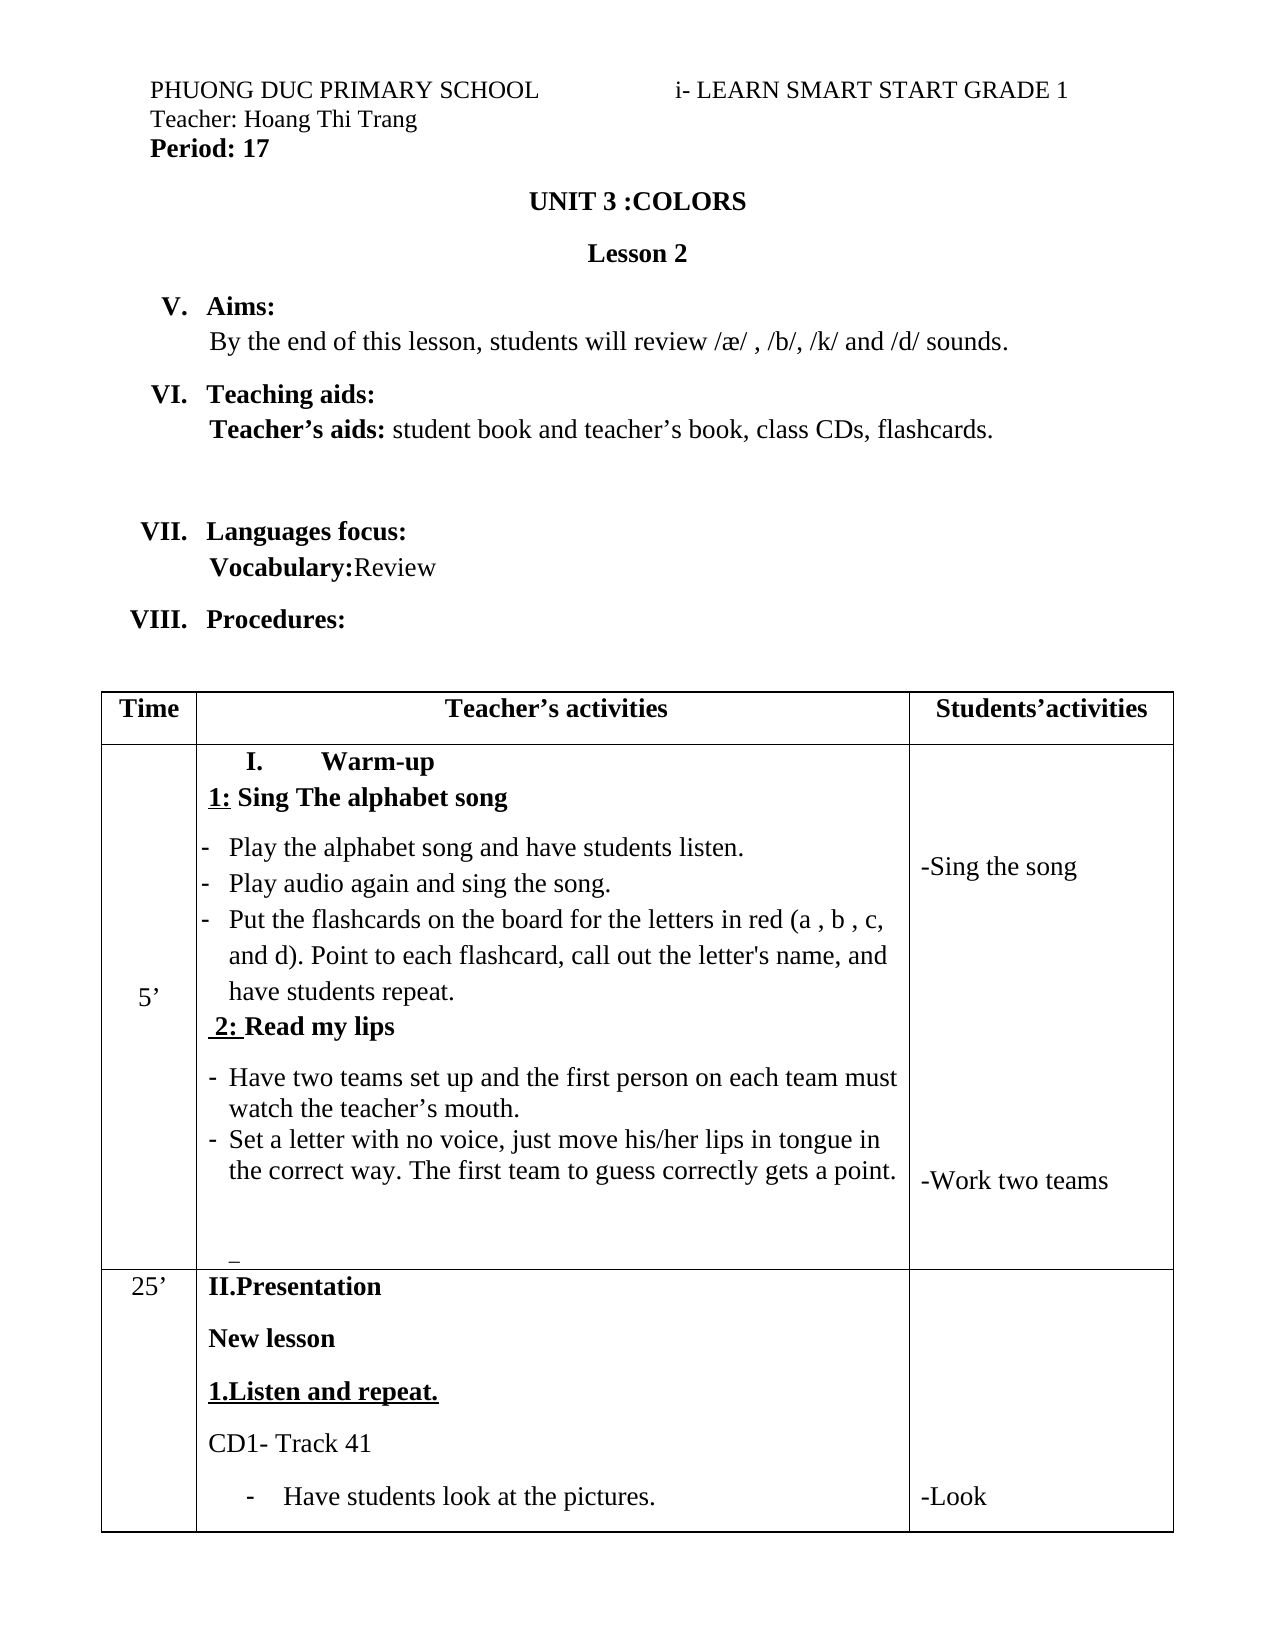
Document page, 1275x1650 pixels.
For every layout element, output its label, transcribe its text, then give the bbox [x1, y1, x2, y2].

table_cell Warm-up 1: Sing The alphabet song Play the alphabet song and have students listen. Play audio again and sing the song. Put the flashcards on the board for the letters in red (a , b , c, and d). Point to each flashcard, call out the letter's name, and have students repeat. 2: Read my lips Have two teams set up and the first person on each team must watch the teacher’s mouth. Set a letter with no voice, just move his/her lips in tongue in the correct way. The first team to guess correctly gets a point. [197, 745, 909, 1269]
list Languages focus: [187, 515, 1125, 546]
table_header Time [102, 693, 196, 744]
text Teacher’s aids: student book and teacher’s book, class CDs, flashcards. [150, 413, 1125, 445]
text Vocabulary:Review [150, 551, 1125, 582]
list Procedures: [187, 603, 1125, 634]
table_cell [910, 1270, 1173, 1531]
text Lesson 2 [150, 237, 1125, 268]
table_header Teacher’s activities [197, 693, 909, 744]
table_cell 5’ [102, 745, 196, 1269]
list Aims: [187, 290, 1125, 321]
text UNIT 3 :COLORS [150, 185, 1125, 216]
text Period: 17 [150, 132, 1125, 164]
table_header Students’activities [910, 693, 1173, 744]
text By the end of this lesson, students will review /æ/ , /b/, /k/ and /d/ sounds. [150, 325, 1125, 357]
table_cell 25’ [102, 1270, 196, 1531]
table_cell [197, 1270, 909, 1531]
list Teaching aids: [187, 378, 1125, 409]
table_cell -Sing the song -Work two teams [910, 745, 1173, 1269]
